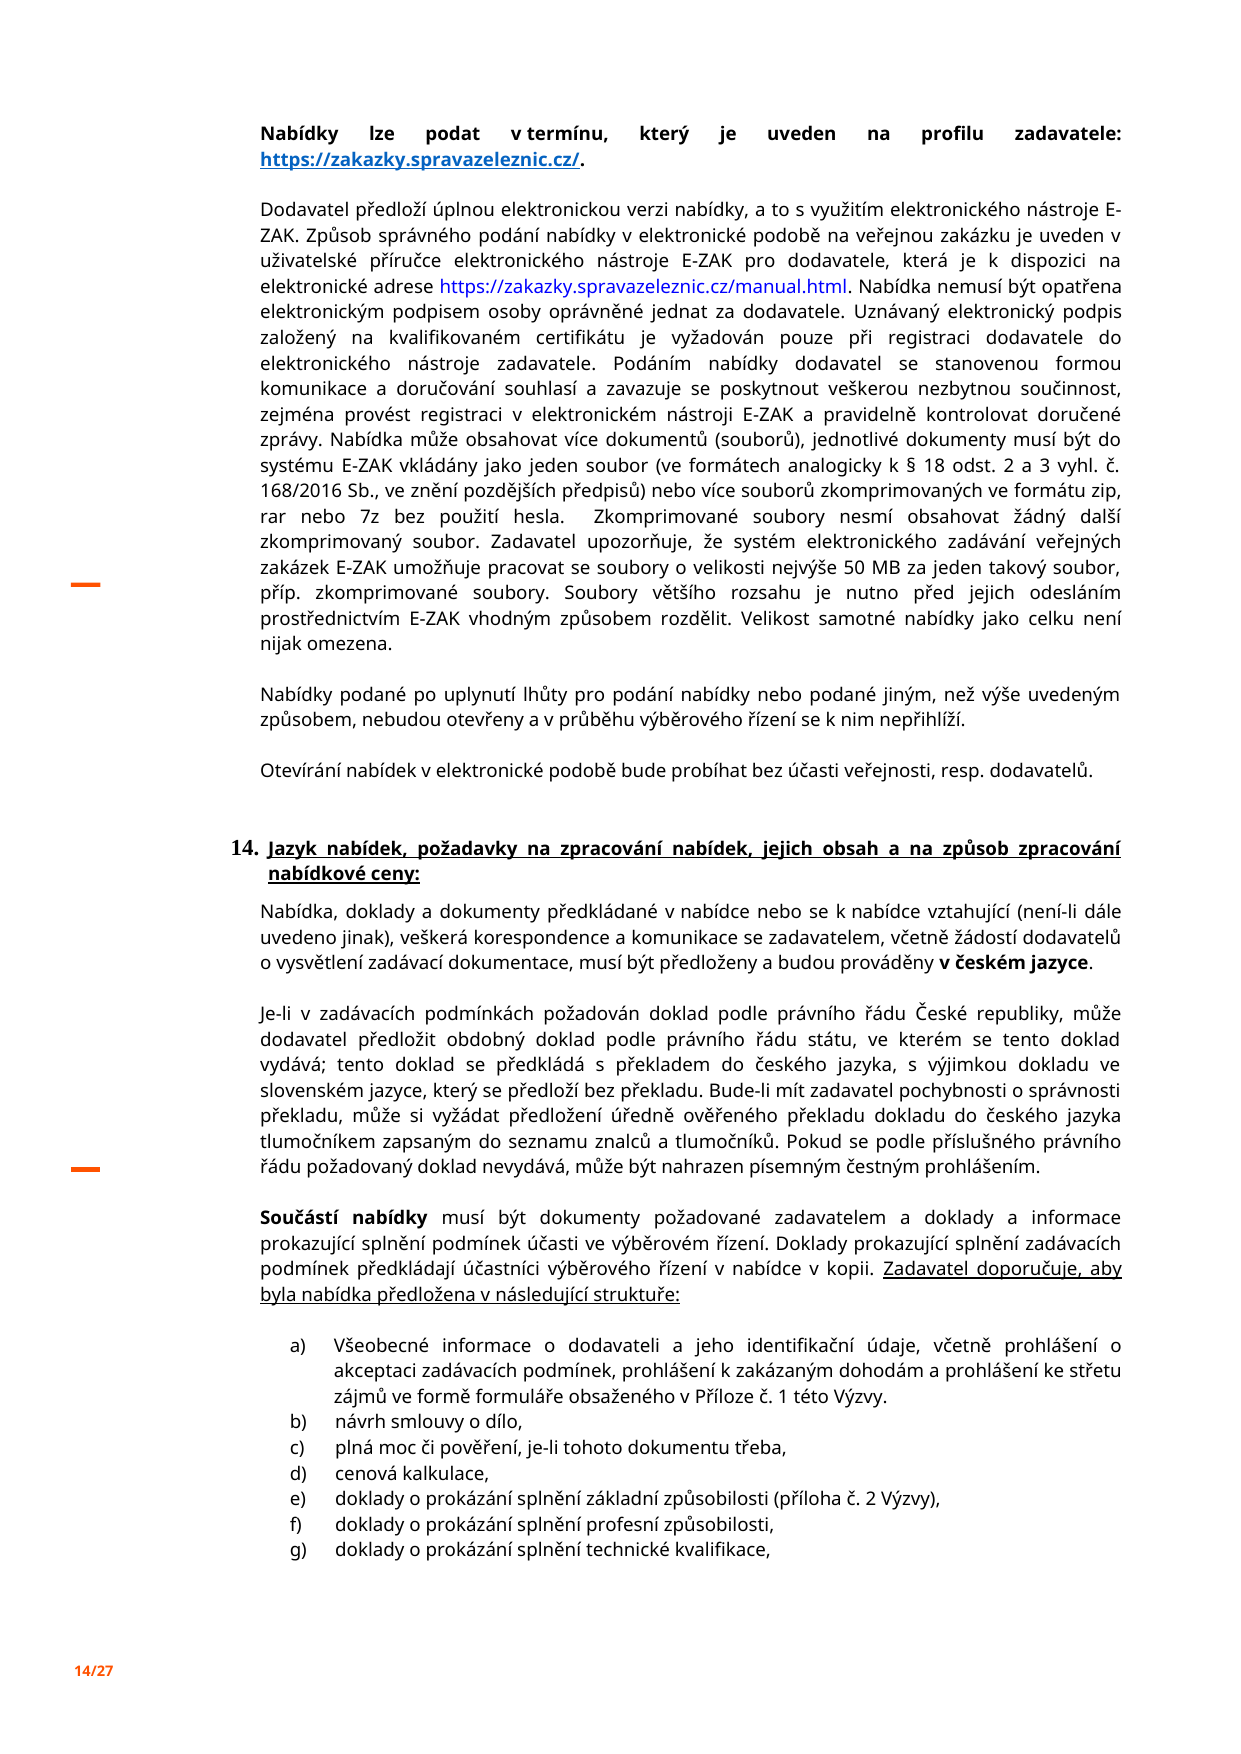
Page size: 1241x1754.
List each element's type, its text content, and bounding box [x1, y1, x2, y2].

text Otevírání nabídek v elektronické podobě bude probíhat bez účasti veřejnosti, resp. dodavatelů. [260, 757, 1122, 783]
text Nabídka, doklady a dokumenty předkládané v nabídce nebo se k nabídce vztahující (není-li dále uvedeno jinak), veškerá korespondence a komunikace se zadavatelem, včetně žádostí dodavatelů o vysvětlení zadávací dokumentace, musí být předloženy a budou prováděny v českém jazyce. [260, 898, 1122, 975]
list Jazyk nabídek, požadavky na zpracování nabídek, jejich obsah a na způsob zpracování nabídkové ceny: [230, 834, 1122, 886]
text Součástí nabídky musí být dokumenty požadované zadavatelem a doklady a informace prokazující splnění podmínek účasti ve výběrovém řízení. Doklady prokazující splnění zadávacích podmínek předkládají účastníci výběrového řízení v nabídce v kopii. Zadavatel doporučuje, aby byla nabídka předložena v následující struktuře: [260, 1205, 1122, 1307]
list doklady o prokázání splnění technické kvalifikace, [289, 1536, 1122, 1562]
text Nabídky lze podat v termínu, který je uveden na profilu zadavatele: https://zakazky.spravazeleznic.cz/. [260, 121, 1122, 172]
list plná moc či pověření, je-li tohoto dokumentu třeba, [289, 1434, 1122, 1460]
text Dodavatel předloží úplnou elektronickou verzi nabídky, a to s využitím elektronického nástroje E-ZAK. Způsob správného podání nabídky v elektronické podobě na veřejnou zakázku je uveden v uživatelské příručce elektronického nástroje E-ZAK pro dodavatele, která je k dispozici na elektronické adrese https://zakazky.spravazeleznic.cz/manual.html. Nabídka nemusí být opatřena elektronickým podpisem osoby oprávněné jednat za dodavatele. Uznávaný elektronický podpis založený na kvalifikovaném certifikátu je vyžadován pouze při registraci dodavatele do elektronického nástroje zadavatele. Podáním nabídky dodavatel se stanovenou formou komunikace a doručování souhlasí a zavazuje se poskytnout veškerou nezbytnou součinnost, zejména provést registraci v elektronickém nástroji E-ZAK a pravidelně kontrolovat doručené zprávy. Nabídka může obsahovat více dokumentů (souborů), jednotlivé dokumenty musí být do systému E-ZAK vkládány jako jeden soubor (ve formátech analogicky k § 18 odst. 2 a 3 vyhl. č. 168/2016 Sb., ve znění pozdějších předpisů) nebo více souborů zkomprimovaných ve formátu zip, rar nebo 7z bez použití hesla. Zkomprimované soubory nesmí obsahovat žádný další zkomprimovaný soubor. Zadavatel upozorňuje, že systém elektronického zadávání veřejných zakázek E-ZAK umožňuje pracovat se soubory o velikosti nejvýše 50 MB za jeden takový soubor, příp. zkomprimované soubory. Soubory většího rozsahu je nutno před jejich odesláním prostřednictvím E-ZAK vhodným způsobem rozdělit. Velikost samotné nabídky jako celku není nijak omezena. [260, 197, 1122, 656]
list doklady o prokázání splnění profesní způsobilosti, [289, 1511, 1122, 1536]
list návrh smlouvy o dílo, [289, 1409, 1122, 1434]
text Je-li v zadávacích podmínkách požadován doklad podle právního řádu České republiky, může dodavatel předložit obdobný doklad podle právního řádu státu, ve kterém se tento doklad vydává; tento doklad se předkládá s překladem do českého jazyka, s výjimkou dokladu ve slovenském jazyce, který se předloží bez překladu. Bude-li mít zadavatel pochybnosti o správnosti překladu, může si vyžádat předložení úředně ověřeného překladu dokladu do českého jazyka tlumočníkem zapsaným do seznamu znalců a tlumočníků. Pokud se podle příslušného právního řádu požadovaný doklad nevydává, může být nahrazen písemným čestným prohlášením. [260, 1001, 1122, 1179]
list Všeobecné informace o dodavateli a jeho identifikační údaje, včetně prohlášení o akceptaci zadávacích podmínek, prohlášení k zakázaným dohodám a prohlášení ke střetu zájmů ve formě formuláře obsaženého v Příloze č. 1 této Výzvy. [289, 1332, 1122, 1409]
list doklady o prokázání splnění základní způsobilosti (příloha č. 2 Výzvy), [289, 1485, 1122, 1511]
list cenová kalkulace, [289, 1460, 1122, 1485]
text Nabídky podané po uplynutí lhůty pro podání nabídky nebo podané jiným, než výše uvedeným způsobem, nebudou otevřeny a v průběhu výběrového řízení se k nim nepřihlíží. [260, 681, 1122, 732]
